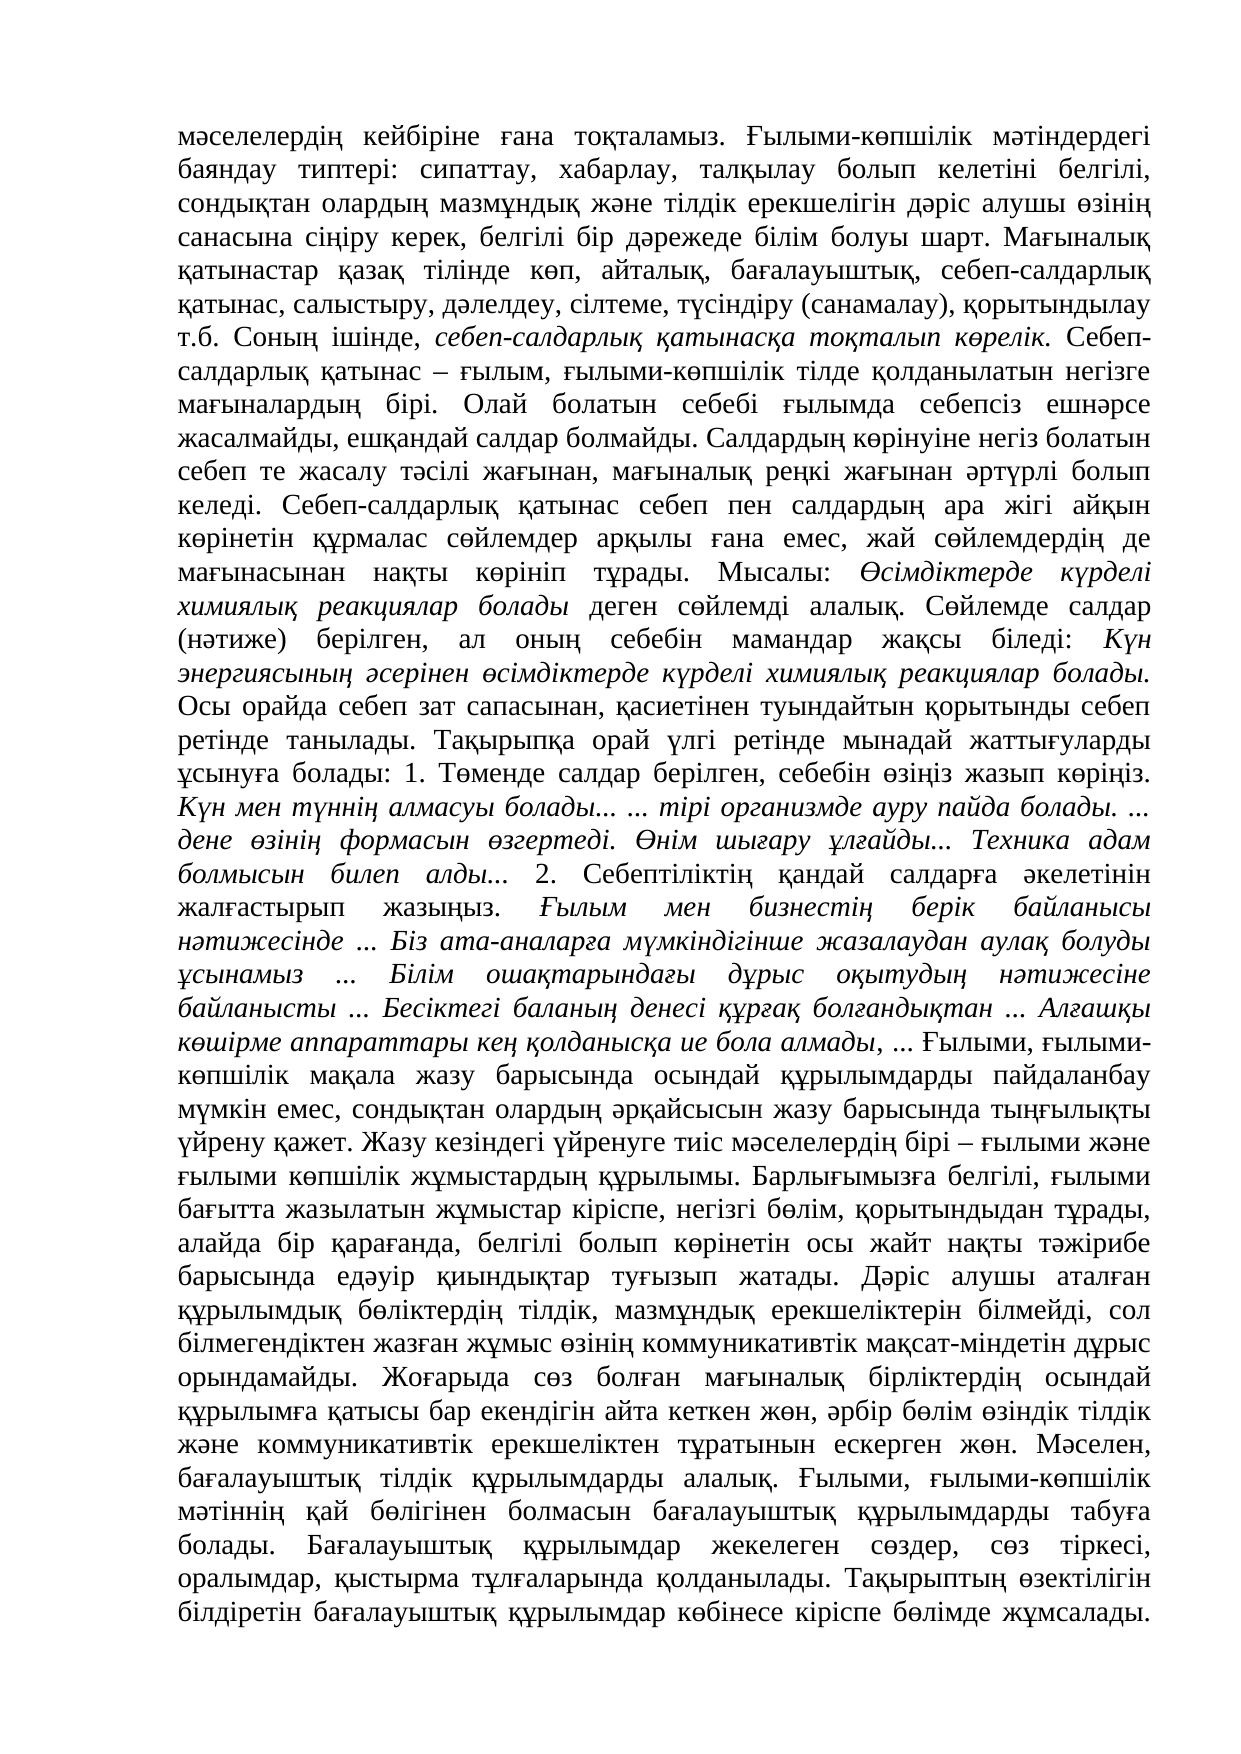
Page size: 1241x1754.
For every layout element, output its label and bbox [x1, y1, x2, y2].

text [177, 118, 1152, 1627]
